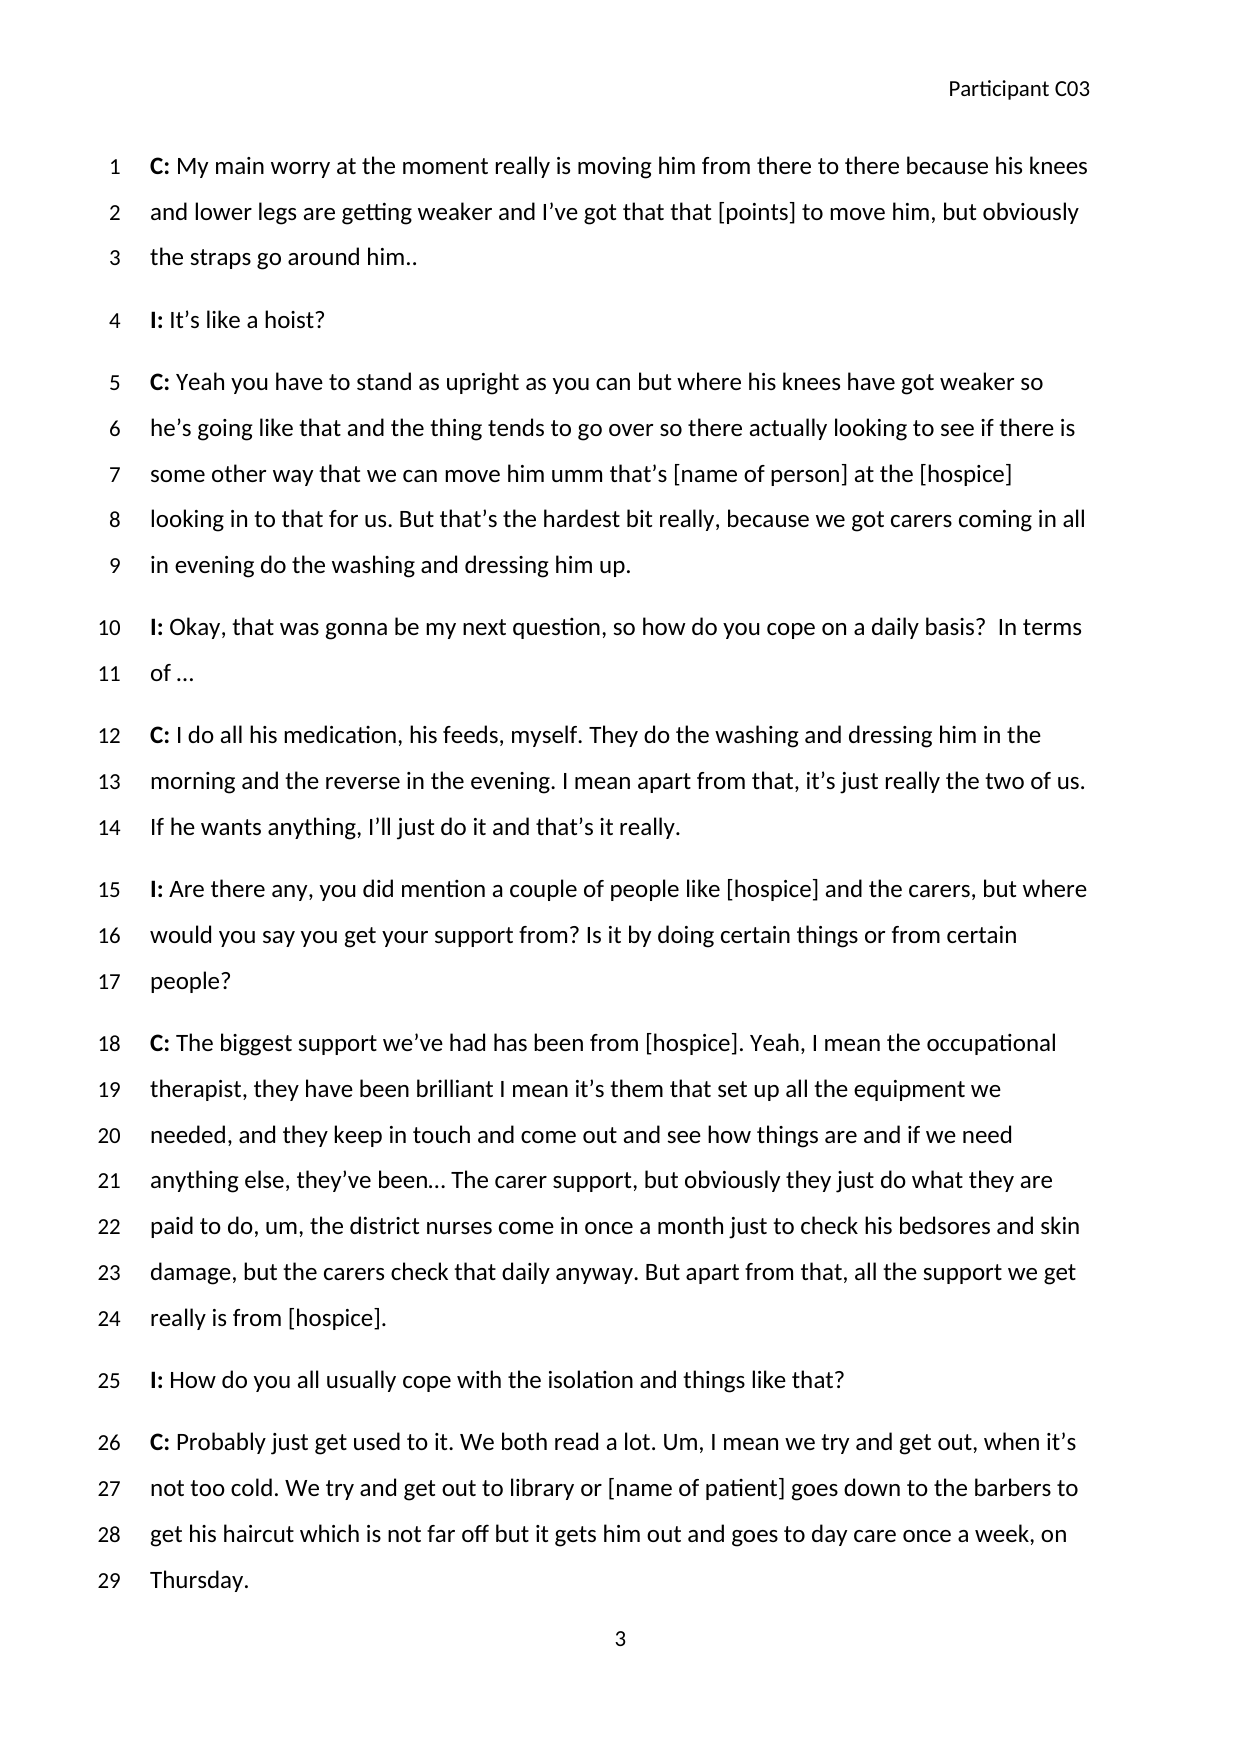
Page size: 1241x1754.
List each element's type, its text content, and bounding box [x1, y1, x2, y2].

text C: The biggest support we’ve had has been from [hospice]. Yeah, I mean the occupational therapist, they have been brilliant I mean it’s them that set up all the equipment we needed, and they keep in touch and come out and see how things are and if we need anything else, they’ve been… The carer support, but obviously they just do what they are paid to do, um, the district nurses come in once a month just to check his bedsores and skin damage, but the carers check that daily anyway. But apart from that, all the support we get really is from [hospice]. [150, 1027, 1090, 1332]
text C: I do all his medication, his feeds, myself. They do the washing and dressing him in the morning and the reverse in the evening. I mean apart from that, it’s just really the two of us. If he wants anything, I’ll just do it and that’s it really. [150, 720, 1090, 842]
text I: Okay, that was gonna be my next question, so how do you cope on a daily basis? In terms of … [150, 612, 1090, 688]
text C: My main worry at the moment really is moving him from there to there because his knees and lower legs are getting weaker and I’ve got that that [points] to move him, but obviously the straps go around him.. [150, 150, 1090, 272]
text I: How do you all usually cope with the isolation and things like that? [150, 1364, 1090, 1395]
text C: Probably just get used to it. We both read a lot. Um, I mean we try and get out, when it’s not too cold. We try and get out to library or [name of patient] goes down to the barbers to get his haircut which is not far off but it gets him out and goes to day care once a week, on Thursday. [150, 1427, 1090, 1594]
text C: Yeah you have to stand as upright as you can but where his knees have got weaker so he’s going like that and the thing tends to go over so there actually looking to see if there is some other way that we can move him umm that’s [name of person] at the [hospice] looking in to that for us. But that’s the hardest bit really, because we got carers coming in all in evening do the washing and dressing him up. [150, 366, 1090, 580]
text I: Are there any, you did mention a couple of people like [hospice] and the carers, but where would you say you get your support from? Is it by doing certain things or from certain people? [150, 873, 1090, 996]
text I: It’s like a hoist? [150, 304, 1090, 334]
